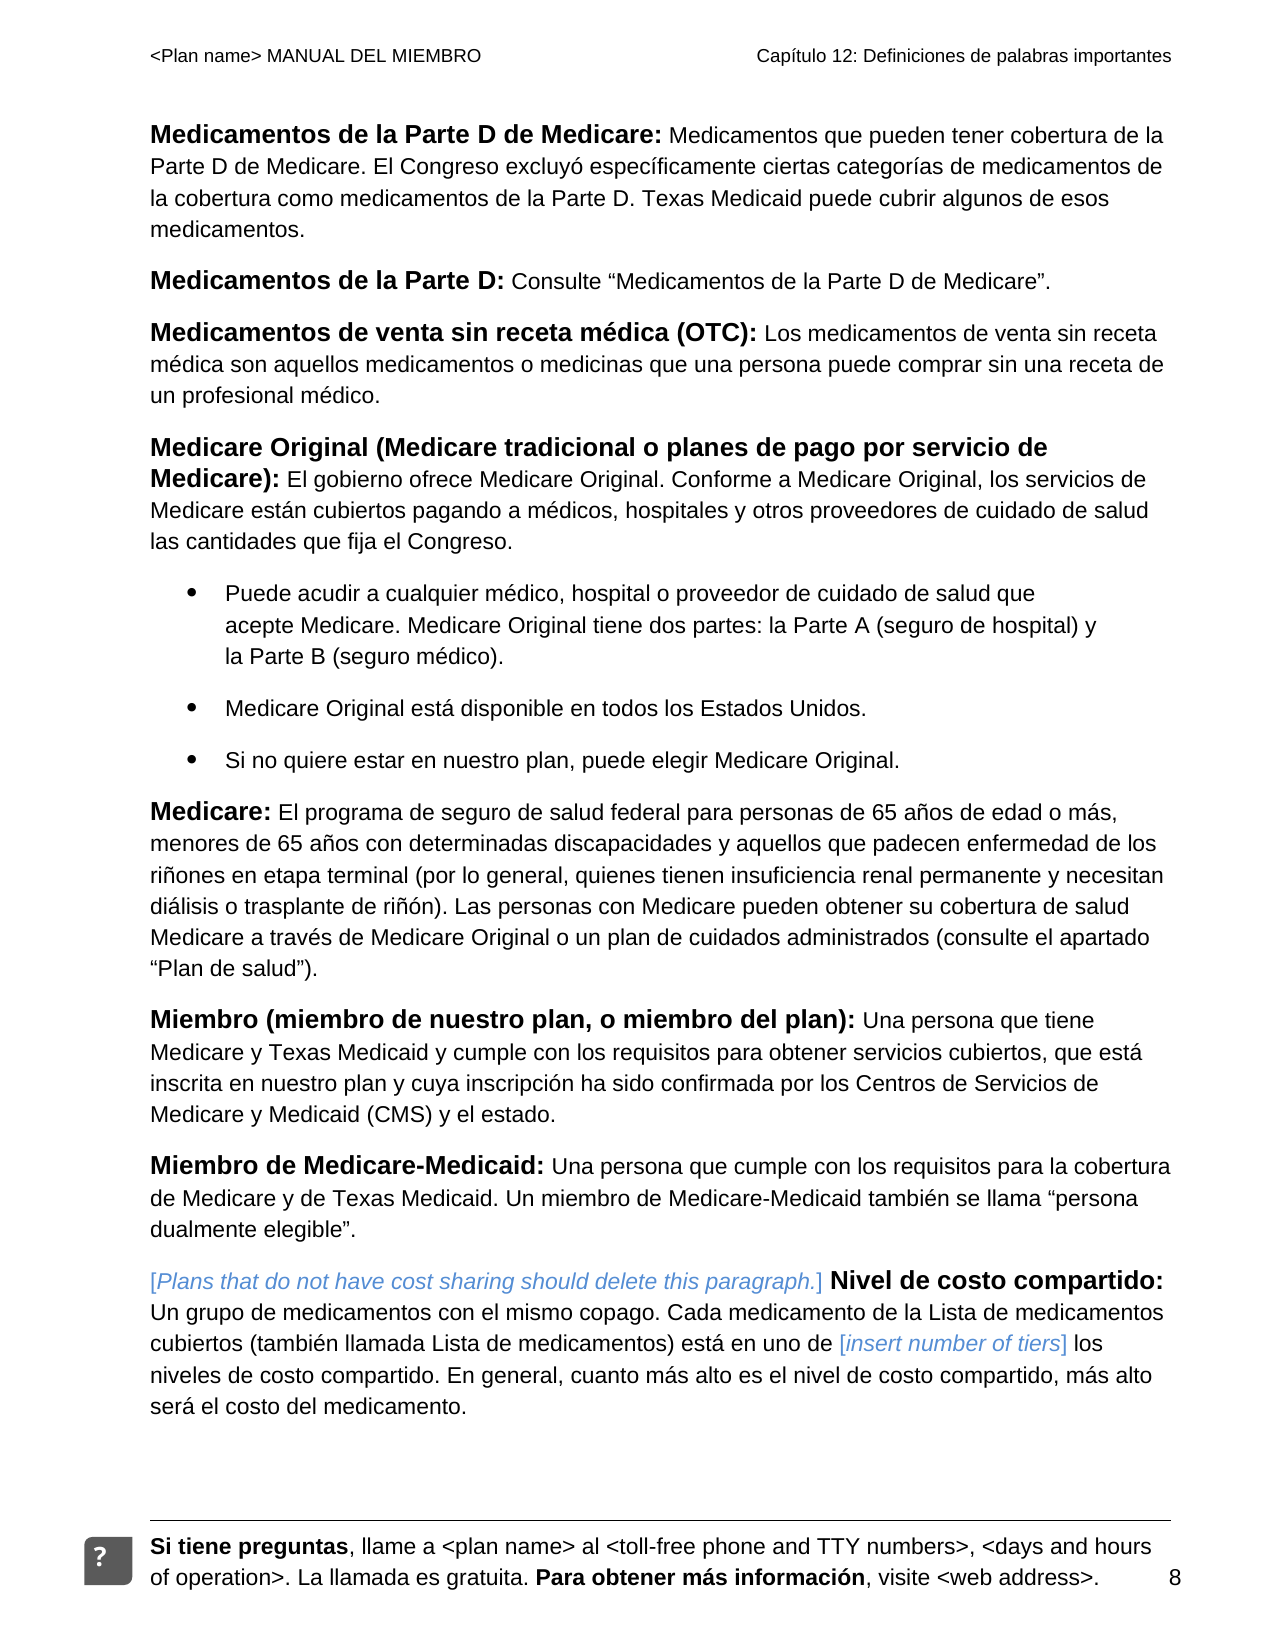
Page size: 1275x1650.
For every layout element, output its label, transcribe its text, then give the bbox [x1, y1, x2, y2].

subtitle Medicamentos de la Parte D: Consulte “Medicamentos de la Parte D de Medicare”. [150, 264, 1171, 296]
subtitle Medicare Original (Medicare tradicional o planes de pago por servicio de Medicare): El gobierno ofrece Medicare Original. Conforme a Medicare Original, los servicios de Medicare están cubiertos pagando a médicos, hospitales y otros proveedores de cuidado de salud las cantidades que fija el Congreso. [150, 431, 1171, 556]
subtitle [Plans that do not have cost sharing should delete this paragraph.] Nivel de costo compartido: Un grupo de medicamentos con el mismo copago. Cada medicamento de la Lista de medicamentos cubiertos (también llamada Lista de medicamentos) está en uno de [insert number of tiers] los niveles de costo compartido. En general, cuanto más alto es el nivel de costo compartido, más alto será el costo del medicamento. [150, 1264, 1171, 1421]
subtitle Miembro de Medicare-Medicaid: Una persona que cumple con los requisitos para la cobertura de Medicare y de Texas Medicaid. Un miembro de Medicare-Medicaid también se llama “persona dualmente elegible”. [150, 1150, 1171, 1243]
subtitle Medicamentos de la Parte D de Medicare: Medicamentos que pueden tener cobertura de la Parte D de Medicare. El Congreso excluyó específicamente ciertas categorías de medicamentos de la cobertura como medicamentos de la Parte D. Texas Medicaid puede cubrir algunos de esos medicamentos. [150, 118, 1171, 243]
list Puede acudir a cualquier médico, hospital o proveedor de cuidado de salud que acepte Medicare. Medicare Original tiene dos partes: la Parte A (seguro de hospital) y la Parte B (seguro médico). [187, 577, 1096, 671]
subtitle Miembro (miembro de nuestro plan, o miembro del plan): Una persona que tiene Medicare y Texas Medicaid y cumple con los requisitos para obtener servicios cubiertos, que está inscrita en nuestro plan y cuya inscripción ha sido confirmada por los Centros de Servicios de Medicare y Medicaid (CMS) y el estado. [150, 1004, 1171, 1129]
list Medicare Original está disponible en todos los Estados Unidos. [187, 691, 1096, 723]
list Si no quiere estar en nuestro plan, puede elegir Medicare Original. [187, 743, 1096, 775]
subtitle Medicamentos de venta sin receta médica (OTC): Los medicamentos de venta sin receta médica son aquellos medicamentos o medicinas que una persona puede comprar sin una receta de un profesional médico. [150, 316, 1171, 410]
subtitle Medicare: El programa de seguro de salud federal para personas de 65 años de edad o más, menores de 65 años con determinadas discapacidades y aquellos que padecen enfermedad de los riñones en etapa terminal (por lo general, quienes tienen insuficiencia renal permanente y necesitan diálisis o trasplante de riñón). Las personas con Medicare pueden obtener su cobertura de salud Medicare a través de Medicare Original o un plan de cuidados administrados (consulte el apartado “Plan de salud”). [150, 796, 1171, 983]
